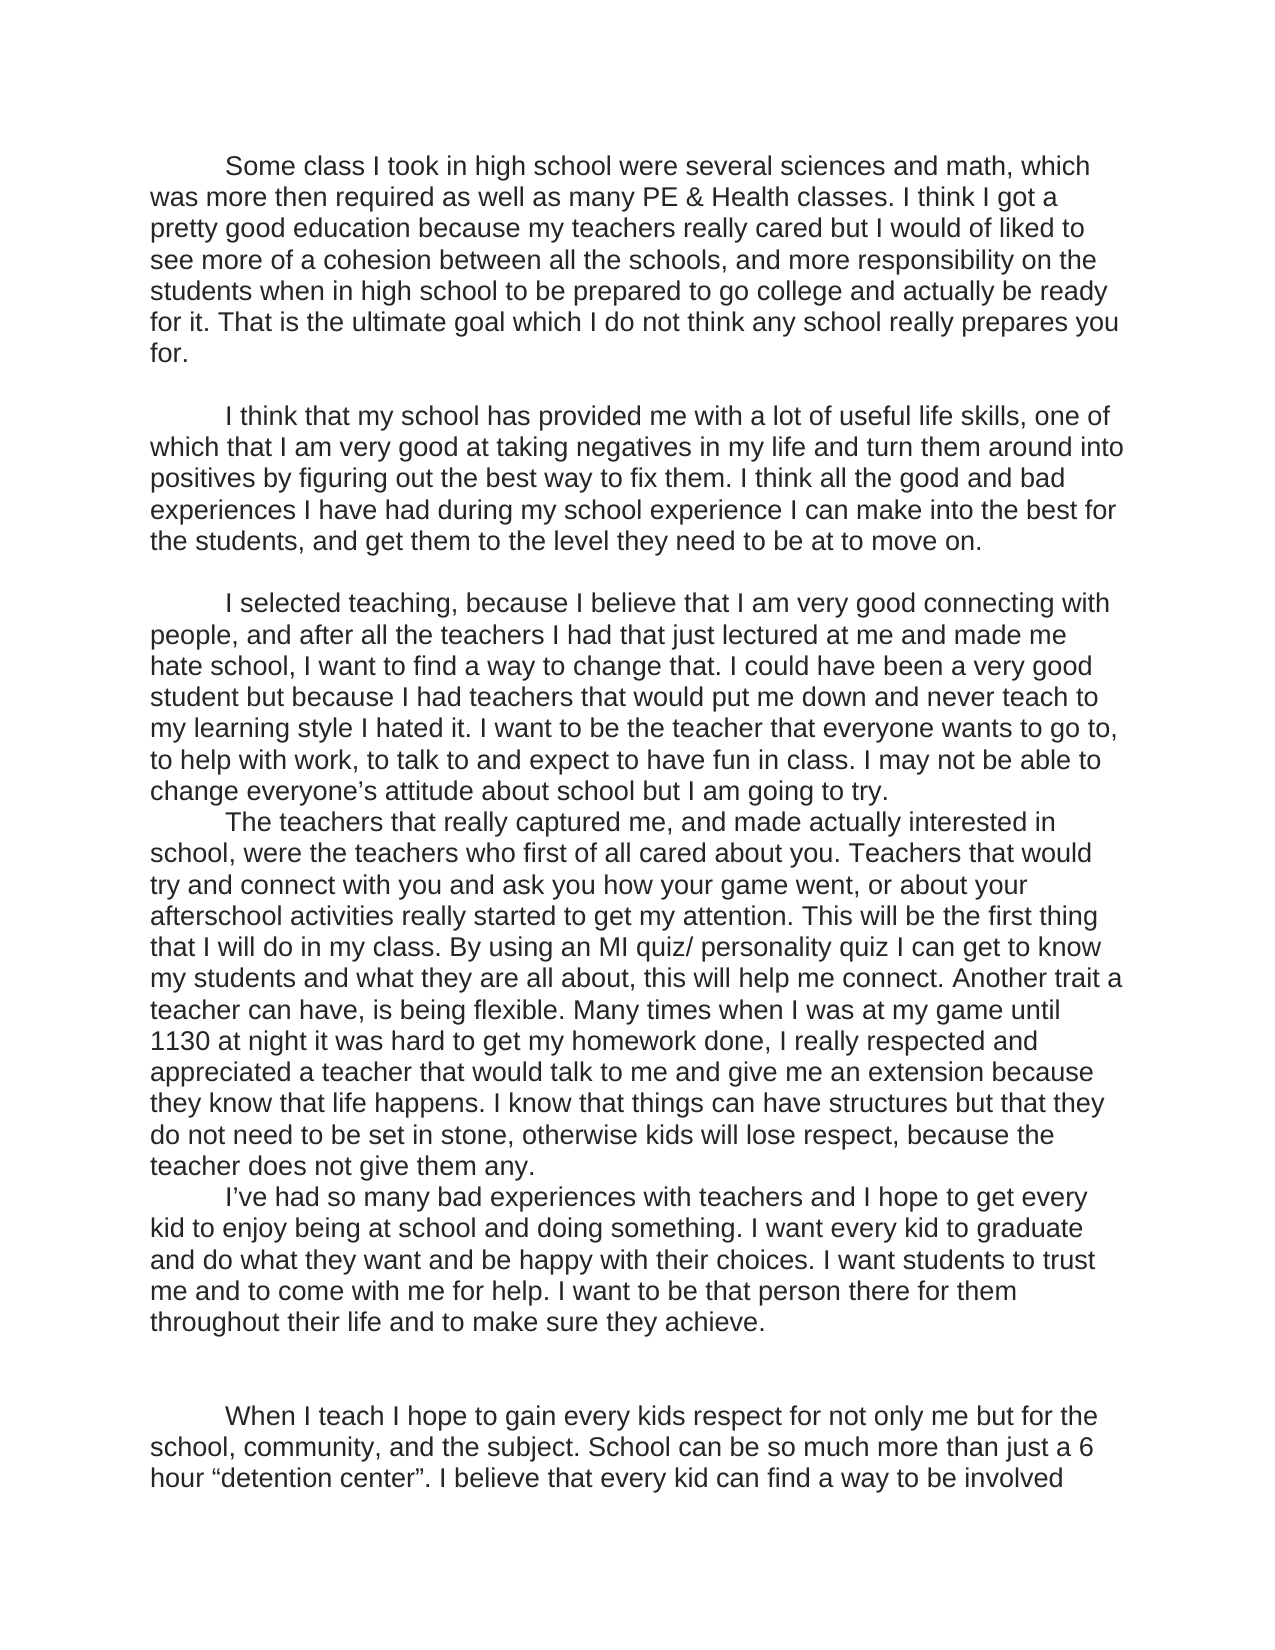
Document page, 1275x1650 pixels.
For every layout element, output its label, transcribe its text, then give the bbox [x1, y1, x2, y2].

text I think that my school has provided me with a lot of useful life skills, one of which that I am very good at taking negatives in my life and turn them around into positives by figuring out the best way to fix them. I think all the good and bad experiences I have had during my school experience I can make into the best for the students, and get them to the level they need to be at to move on. [150, 400, 1125, 556]
text Some class I took in high school were several sciences and math, which was more then required as well as many PE & Health classes. I think I got a pretty good education because my teachers really cared but I would of liked to see more of a cohesion between all the schools, and more responsibility on the students when in high school to be prepared to go college and actually be ready for it. That is the ultimate goal which I do not think any school really prepares you for. [150, 150, 1125, 369]
text I’ve had so many bad experiences with teachers and I hope to get every kid to enjoy being at school and doing something. I want every kid to graduate and do what they want and be happy with their choices. I want students to trust me and to come with me for help. I want to be that person there for them throughout their life and to make sure they achieve. [150, 1181, 1125, 1337]
text I selected teaching, because I believe that I am very good connecting with people, and after all the teachers I had that just lectured at me and made me hate school, I want to find a way to change that. I could have been a very good student but because I had teachers that would put me down and never teach to my learning style I hated it. I want to be the teacher that everyone wants to go to, to help with work, to talk to and expect to have fun in class. I may not be able to change everyone’s attitude about school but I am going to try. [150, 587, 1125, 806]
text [150, 1400, 1125, 1494]
text The teachers that really captured me, and made actually interested in school, were the teachers who first of all cared about you. Teachers that would try and connect with you and ask you how your game went, or about your afterschool activities really started to get my attention. This will be the first thing that I will do in my class. By using an MI quiz/ personality quiz I can get to know my students and what they are all about, this will help me connect. Another trait a teacher can have, is being flexible. Many times when I was at my game until 1130 at night it was hard to get my homework done, I really respected and appreciated a teacher that would talk to me and give me an extension because they know that life happens. I know that things can have structures but that they do not need to be set in stone, otherwise kids will lose respect, because the teacher does not give them any. [150, 806, 1125, 1181]
